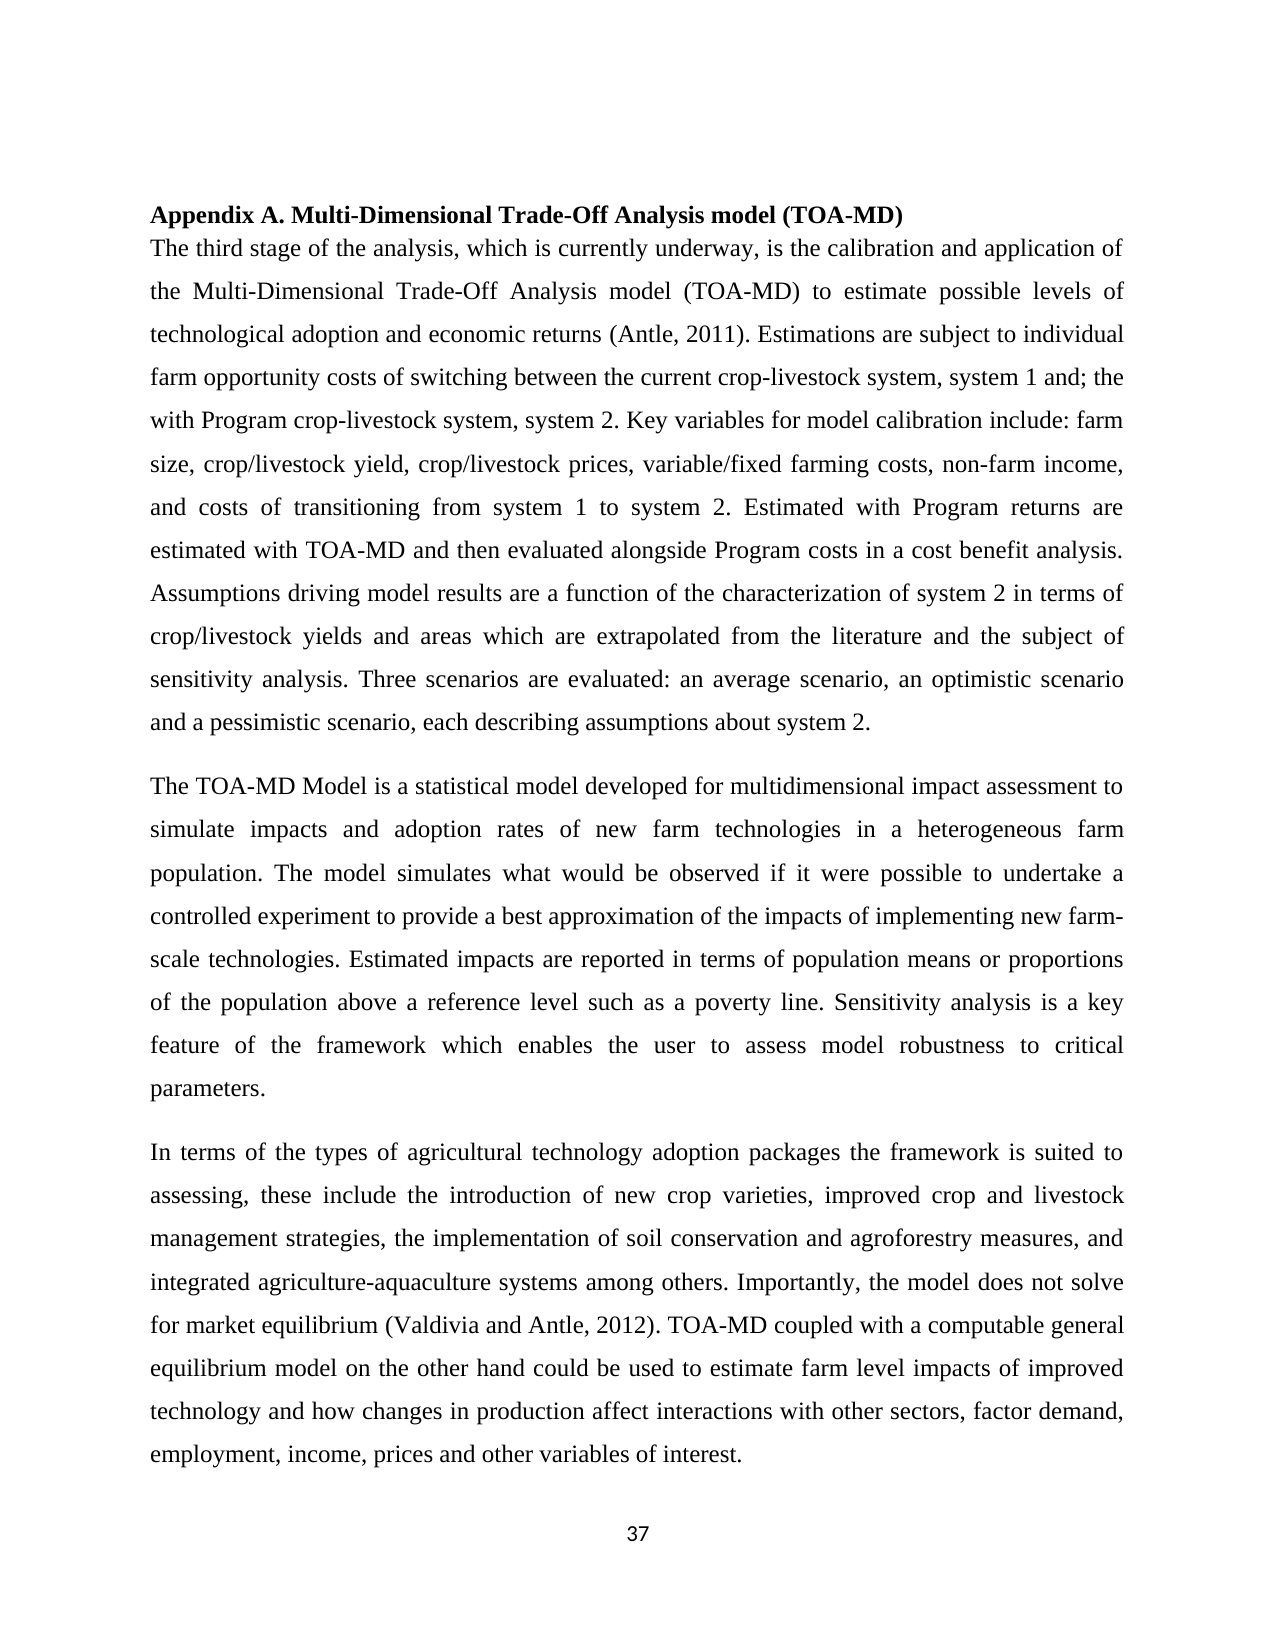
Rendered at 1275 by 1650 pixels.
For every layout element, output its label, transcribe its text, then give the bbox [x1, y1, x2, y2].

subtitle Appendix A. Multi-Dimensional Trade-Off Analysis model (TOA-MD) [150, 200, 1125, 229]
text In terms of the types of agricultural technology adoption packages the framework is suited to assessing, these include the introduction of new crop varieties, improved crop and livestock management strategies, the implementation of soil conservation and agroforestry measures, and integrated agriculture-aquaculture systems among others. Importantly, the model does not solve for market equilibrium (Valdivia and Antle, 2012). TOA-MD coupled with a computable general equilibrium model on the other hand could be used to estimate farm level impacts of improved technology and how changes in production affect interactions with other sectors, factor demand, employment, income, prices and other variables of interest. [150, 1137, 1125, 1468]
text The third stage of the analysis, which is currently underway, is the calibration and application of the Multi-Dimensional Trade-Off Analysis model (TOA-MD) to estimate possible levels of technological adoption and economic returns (Antle, 2011). Estimations are subject to individual farm opportunity costs of switching between the current crop-livestock system, system 1 and; the with Program crop-livestock system, system 2. Key variables for model calibration include: farm size, crop/livestock yield, crop/livestock prices, variable/fixed farming costs, non-farm income, and costs of transitioning from system 1 to system 2. Estimated with Program returns are estimated with TOA-MD and then evaluated alongside Program costs in a cost benefit analysis. Assumptions driving model results are a function of the characterization of system 2 in terms of crop/livestock yields and areas which are extrapolated from the literature and the subject of sensitivity analysis. Three scenarios are evaluated: an average scenario, an optimistic scenario and a pessimistic scenario, each describing assumptions about system 2. [150, 233, 1125, 736]
text The TOA-MD Model is a statistical model developed for multidimensional impact assessment to simulate impacts and adoption rates of new farm technologies in a heterogeneous farm population. The model simulates what would be observed if it were possible to undertake a controlled experiment to provide a best approximation of the impacts of implementing new farm-scale technologies. Estimated impacts are reported in terms of population means or proportions of the population above a reference level such as a poverty line. Sensitivity analysis is a key feature of the framework which enables the user to assess model robustness to critical parameters. [150, 771, 1125, 1102]
